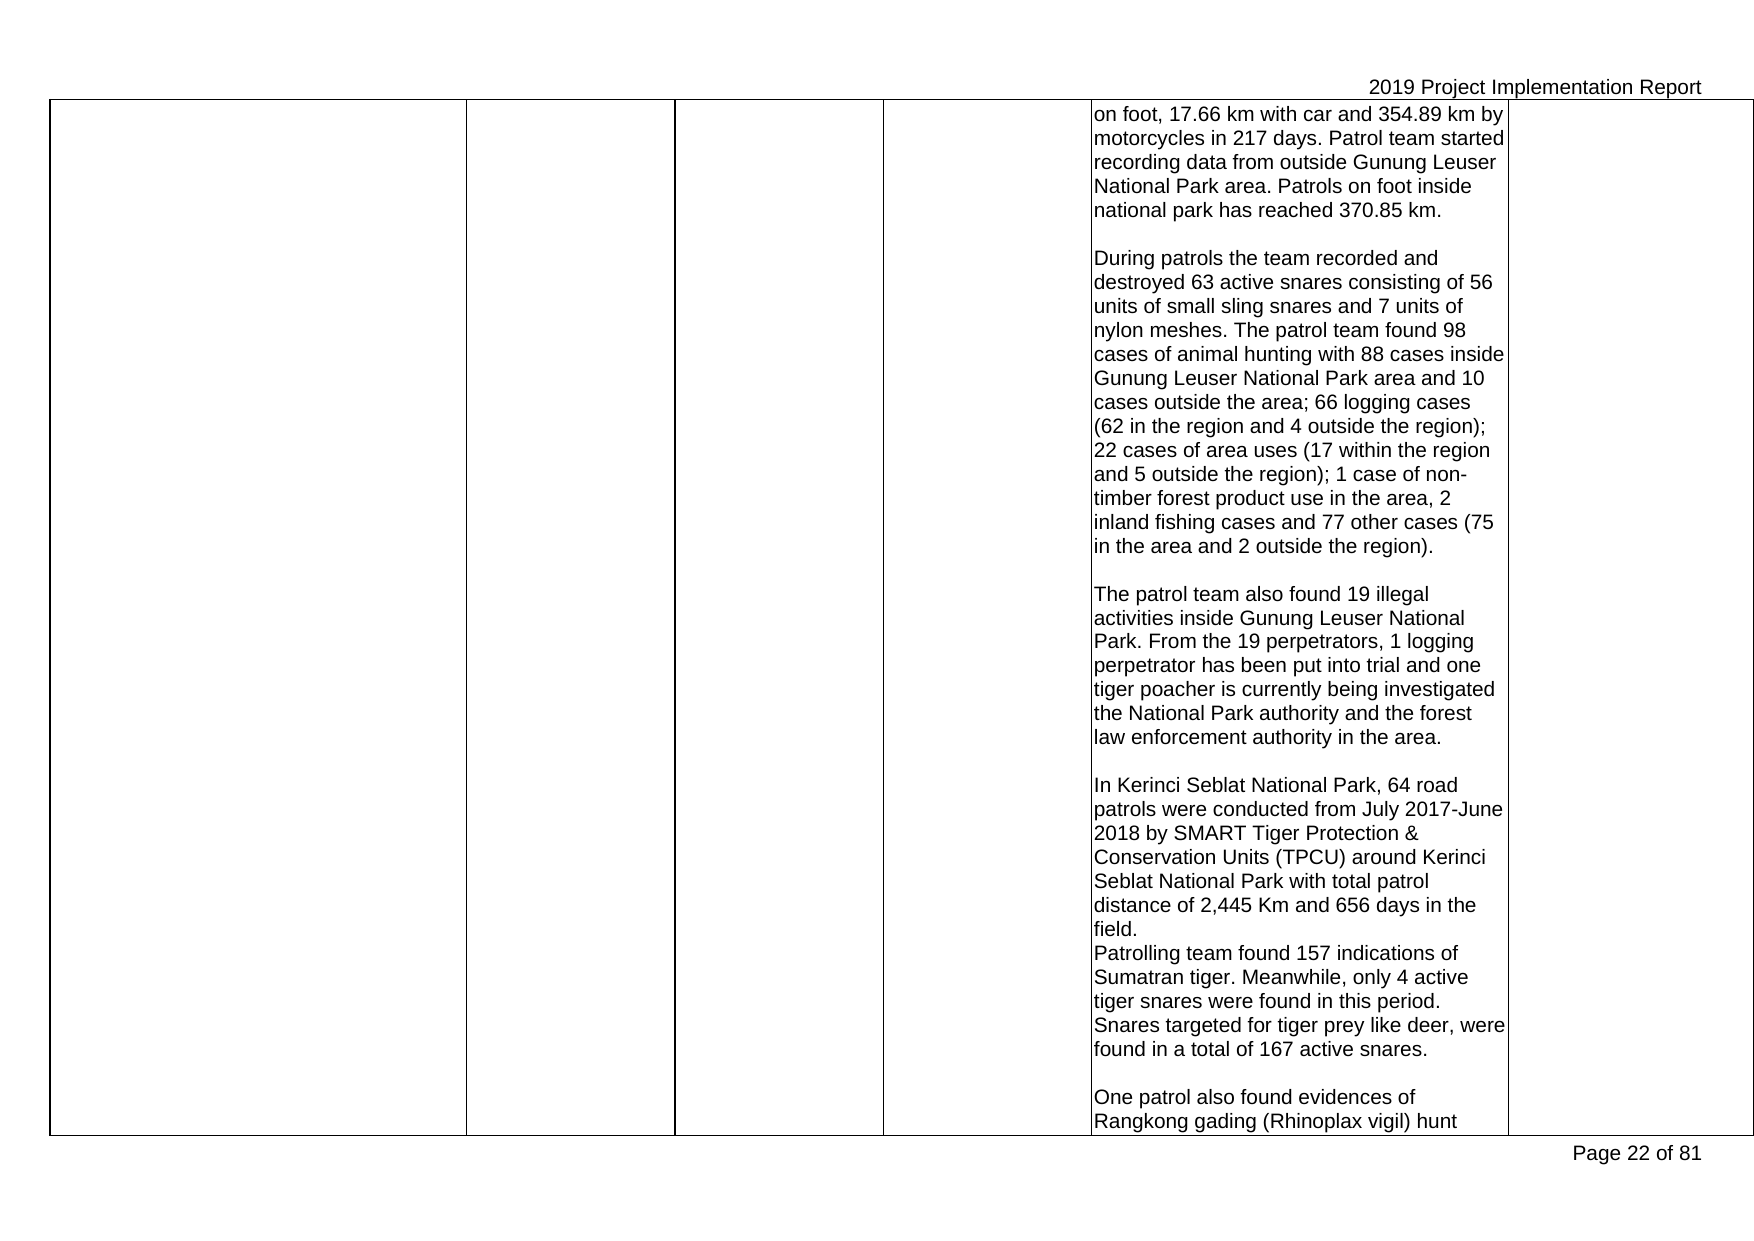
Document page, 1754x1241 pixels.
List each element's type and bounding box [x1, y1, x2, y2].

table_cell [884, 100, 1091, 1134]
table_cell [1092, 100, 1508, 1134]
table_cell [1509, 100, 1753, 1134]
table_cell [467, 100, 674, 1134]
table_cell [51, 100, 466, 1134]
table_cell [676, 100, 883, 1134]
